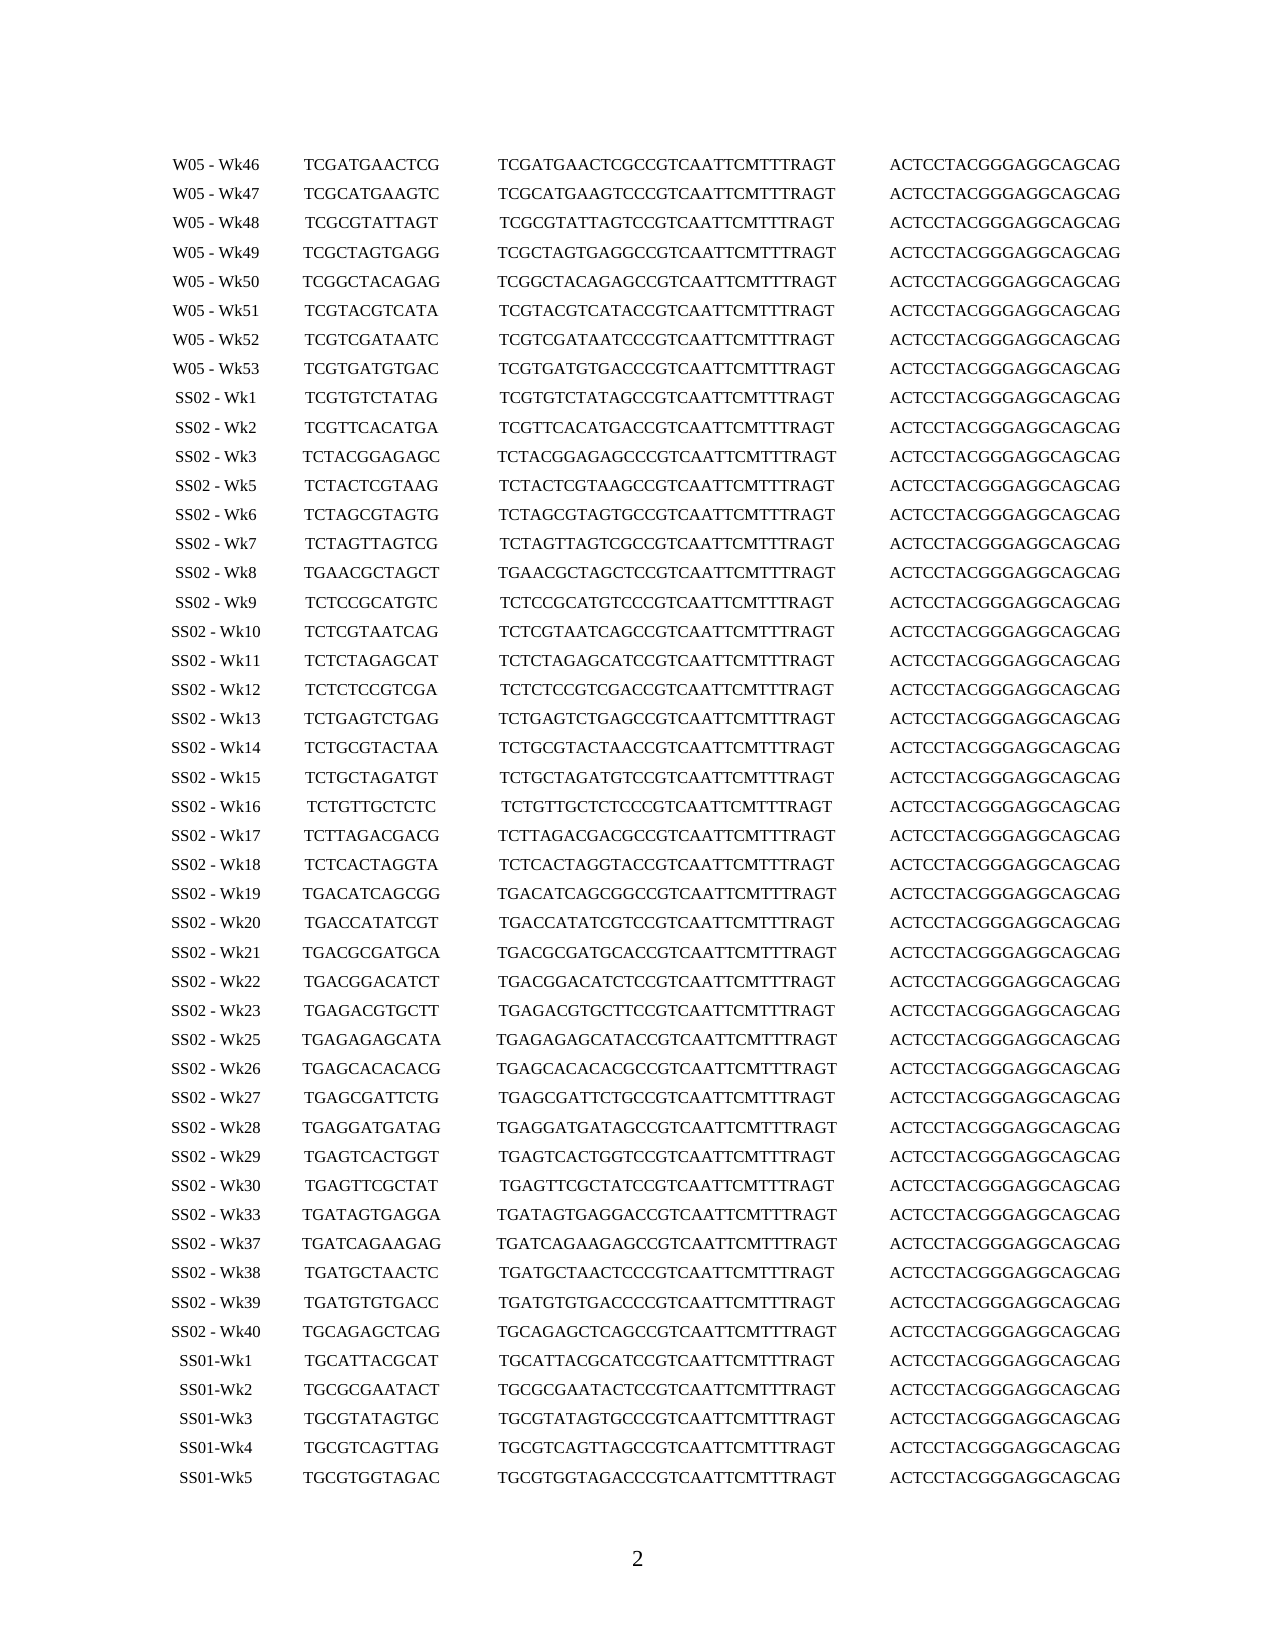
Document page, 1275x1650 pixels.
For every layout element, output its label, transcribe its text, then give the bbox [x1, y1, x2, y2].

table_cell TGAGCACACACG [283, 1054, 460, 1083]
table_cell TGAGACGTGCTTCCGTCAATTCMTTTRAGT [460, 996, 873, 1025]
table_cell ACTCCTACGGGAGGCAGCAG [874, 1054, 1136, 1083]
table_cell TCTACTCGTAAGCCGTCAATTCMTTTRAGT [460, 471, 873, 500]
table_cell SS02 - Wk14 [149, 733, 283, 762]
table_cell ACTCCTACGGGAGGCAGCAG [874, 879, 1136, 908]
table_cell TCTTAGACGACG [283, 821, 460, 850]
table_cell SS02 - Wk28 [149, 1113, 283, 1142]
table_cell TGCATTACGCATCCGTCAATTCMTTTRAGT [460, 1346, 873, 1375]
table_cell TGAGCGATTCTGCCGTCAATTCMTTTRAGT [460, 1083, 873, 1112]
table_cell ACTCCTACGGGAGGCAGCAG [874, 938, 1136, 967]
table_cell ACTCCTACGGGAGGCAGCAG [874, 354, 1136, 383]
table_cell SS01-Wk2 [149, 1375, 283, 1404]
table_cell TCGCTAGTGAGG [283, 238, 460, 267]
table_cell TGAGTTCGCTATCCGTCAATTCMTTTRAGT [460, 1171, 873, 1200]
table_cell ACTCCTACGGGAGGCAGCAG [874, 1404, 1136, 1433]
table_cell TCGTCGATAATCCCGTCAATTCMTTTRAGT [460, 325, 873, 354]
table_cell ACTCCTACGGGAGGCAGCAG [874, 1113, 1136, 1142]
table_cell ACTCCTACGGGAGGCAGCAG [874, 675, 1136, 704]
table_cell SS01-Wk5 [149, 1463, 283, 1492]
table_cell TCTACGGAGAGCCCGTCAATTCMTTTRAGT [460, 442, 873, 471]
table_cell SS01-Wk4 [149, 1433, 283, 1462]
table_cell SS02 - Wk23 [149, 996, 283, 1025]
table_cell TGAGCGATTCTG [283, 1083, 460, 1112]
table_cell SS02 - Wk6 [149, 500, 283, 529]
table_cell TCGTGTCTATAGCCGTCAATTCMTTTRAGT [460, 383, 873, 412]
table_cell TCTGCTAGATGT [283, 763, 460, 792]
table_cell TGAGGATGATAG [283, 1113, 460, 1142]
table_cell ACTCCTACGGGAGGCAGCAG [874, 442, 1136, 471]
table_cell SS02 - Wk33 [149, 1200, 283, 1229]
table_cell TGACGGACATCTCCGTCAATTCMTTTRAGT [460, 967, 873, 996]
table_cell SS02 - Wk27 [149, 1083, 283, 1112]
table_cell W05 - Wk49 [149, 238, 283, 267]
table_cell SS02 - Wk37 [149, 1229, 283, 1258]
table_cell SS02 - Wk21 [149, 938, 283, 967]
table_cell TCTCGTAATCAGCCGTCAATTCMTTTRAGT [460, 617, 873, 646]
table_cell W05 - Wk51 [149, 296, 283, 325]
table_cell ACTCCTACGGGAGGCAGCAG [874, 821, 1136, 850]
table_cell TGATGCTAACTC [283, 1258, 460, 1287]
table_cell ACTCCTACGGGAGGCAGCAG [874, 908, 1136, 937]
table_cell ACTCCTACGGGAGGCAGCAG [874, 1171, 1136, 1200]
table_cell TCTACTCGTAAG [283, 471, 460, 500]
table_cell TGATGTGTGACC [283, 1288, 460, 1317]
table_cell TGAGGATGATAGCCGTCAATTCMTTTRAGT [460, 1113, 873, 1142]
table_cell SS02 - Wk8 [149, 558, 283, 587]
table_cell ACTCCTACGGGAGGCAGCAG [874, 1142, 1136, 1171]
table_cell TCTACGGAGAGC [283, 442, 460, 471]
table_cell ACTCCTACGGGAGGCAGCAG [874, 529, 1136, 558]
table_cell SS02 - Wk20 [149, 908, 283, 937]
table_cell TCGTTCACATGA [283, 413, 460, 442]
table_cell SS02 - Wk30 [149, 1171, 283, 1200]
table_cell TCTGTTGCTCTC [283, 792, 460, 821]
table_cell ACTCCTACGGGAGGCAGCAG [874, 1025, 1136, 1054]
table_cell ACTCCTACGGGAGGCAGCAG [874, 763, 1136, 792]
table_cell SS02 - Wk3 [149, 442, 283, 471]
table_cell TGAGTCACTGGT [283, 1142, 460, 1171]
table_cell TGACGCGATGCACCGTCAATTCMTTTRAGT [460, 938, 873, 967]
table_cell TGCGCGAATACTCCGTCAATTCMTTTRAGT [460, 1375, 873, 1404]
table_cell TCTGAGTCTGAG [283, 704, 460, 733]
table_cell SS02 - Wk12 [149, 675, 283, 704]
table_cell TGACATCAGCGG [283, 879, 460, 908]
table_cell ACTCCTACGGGAGGCAGCAG [874, 1258, 1136, 1287]
table_cell ACTCCTACGGGAGGCAGCAG [874, 238, 1136, 267]
table_cell SS02 - Wk16 [149, 792, 283, 821]
table_cell SS02 - Wk29 [149, 1142, 283, 1171]
table_cell ACTCCTACGGGAGGCAGCAG [874, 646, 1136, 675]
table_cell ACTCCTACGGGAGGCAGCAG [874, 996, 1136, 1025]
table_cell ACTCCTACGGGAGGCAGCAG [874, 413, 1136, 442]
table_cell TCGGCTACAGAG [283, 267, 460, 296]
table_cell SS02 - Wk7 [149, 529, 283, 558]
table_cell W05 - Wk53 [149, 354, 283, 383]
table_cell SS02 - Wk10 [149, 617, 283, 646]
table_cell TGATGTGTGACCCCGTCAATTCMTTTRAGT [460, 1288, 873, 1317]
table_cell TGCATTACGCAT [283, 1346, 460, 1375]
table_cell SS02 - Wk9 [149, 588, 283, 617]
table_cell ACTCCTACGGGAGGCAGCAG [874, 1317, 1136, 1346]
table_cell TGATAGTGAGGACCGTCAATTCMTTTRAGT [460, 1200, 873, 1229]
table_cell ACTCCTACGGGAGGCAGCAG [874, 208, 1136, 237]
table_cell TGACCATATCGTCCGTCAATTCMTTTRAGT [460, 908, 873, 937]
table_cell TGCGTATAGTGCCCGTCAATTCMTTTRAGT [460, 1404, 873, 1433]
table_cell TCGGCTACAGAGCCGTCAATTCMTTTRAGT [460, 267, 873, 296]
table_cell SS02 - Wk1 [149, 383, 283, 412]
table_cell TGACATCAGCGGCCGTCAATTCMTTTRAGT [460, 879, 873, 908]
table_cell TCTCACTAGGTA [283, 850, 460, 879]
table_cell TCGTACGTCATA [283, 296, 460, 325]
table_cell SS02 - Wk11 [149, 646, 283, 675]
table_cell TGAGCACACACGCCGTCAATTCMTTTRAGT [460, 1054, 873, 1083]
table_cell ACTCCTACGGGAGGCAGCAG [874, 1346, 1136, 1375]
table_cell SS02 - Wk5 [149, 471, 283, 500]
table_cell SS02 - Wk25 [149, 1025, 283, 1054]
table_cell ACTCCTACGGGAGGCAGCAG [874, 704, 1136, 733]
table_cell TCGCTAGTGAGGCCGTCAATTCMTTTRAGT [460, 238, 873, 267]
table_cell ACTCCTACGGGAGGCAGCAG [874, 1229, 1136, 1258]
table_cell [874, 1463, 1136, 1492]
table_cell ACTCCTACGGGAGGCAGCAG [874, 588, 1136, 617]
table_cell SS02 - Wk17 [149, 821, 283, 850]
table_cell TGCGTATAGTGC [283, 1404, 460, 1433]
table_cell TCTGCGTACTAACCGTCAATTCMTTTRAGT [460, 733, 873, 762]
table_cell TCTCTCCGTCGA [283, 675, 460, 704]
table_cell TGATAGTGAGGA [283, 1200, 460, 1229]
table_cell TGATGCTAACTCCCGTCAATTCMTTTRAGT [460, 1258, 873, 1287]
table_cell W05 - Wk50 [149, 267, 283, 296]
table_cell TCTGAGTCTGAGCCGTCAATTCMTTTRAGT [460, 704, 873, 733]
table_cell ACTCCTACGGGAGGCAGCAG [874, 792, 1136, 821]
table_cell W05 - Wk52 [149, 325, 283, 354]
table_cell ACTCCTACGGGAGGCAGCAG [874, 1083, 1136, 1112]
table_cell TCTCCGCATGTC [283, 588, 460, 617]
table_cell TGACGCGATGCA [283, 938, 460, 967]
table_cell SS02 - Wk2 [149, 413, 283, 442]
table_cell TCGTGATGTGAC [283, 354, 460, 383]
table_cell SS02 - Wk13 [149, 704, 283, 733]
table_cell ACTCCTACGGGAGGCAGCAG [874, 558, 1136, 587]
table_cell TGATCAGAAGAGCCGTCAATTCMTTTRAGT [460, 1229, 873, 1258]
table_cell TGACGGACATCT [283, 967, 460, 996]
table_cell TCTAGCGTAGTG [283, 500, 460, 529]
table_cell TCTTAGACGACGCCGTCAATTCMTTTRAGT [460, 821, 873, 850]
table_cell ACTCCTACGGGAGGCAGCAG [874, 733, 1136, 762]
table_cell SS02 - Wk18 [149, 850, 283, 879]
table_cell TCGCATGAAGTC [283, 179, 460, 208]
table_cell TCGTACGTCATACCGTCAATTCMTTTRAGT [460, 296, 873, 325]
table_cell ACTCCTACGGGAGGCAGCAG [874, 1433, 1136, 1462]
table_cell TCGCATGAAGTCCCGTCAATTCMTTTRAGT [460, 179, 873, 208]
table_cell TCGTGATGTGACCCGTCAATTCMTTTRAGT [460, 354, 873, 383]
table_cell W05 - Wk46 [149, 150, 283, 179]
table_cell W05 - Wk48 [149, 208, 283, 237]
table_cell TGCAGAGCTCAG [283, 1317, 460, 1346]
table_cell TCTGTTGCTCTCCCGTCAATTCMTTTRAGT [460, 792, 873, 821]
table_cell ACTCCTACGGGAGGCAGCAG [874, 500, 1136, 529]
table_cell ACTCCTACGGGAGGCAGCAG [874, 325, 1136, 354]
table_cell TCGTCGATAATC [283, 325, 460, 354]
table_cell TCGATGAACTCG [283, 150, 460, 179]
table_cell SS01-Wk1 [149, 1346, 283, 1375]
table_cell TGCGTCAGTTAGCCGTCAATTCMTTTRAGT [460, 1433, 873, 1462]
table_cell SS02 - Wk22 [149, 967, 283, 996]
table_cell TGAACGCTAGCTCCGTCAATTCMTTTRAGT [460, 558, 873, 587]
table_cell SS02 - Wk39 [149, 1288, 283, 1317]
table_cell TCTCGTAATCAG [283, 617, 460, 646]
table_cell SS02 - Wk19 [149, 879, 283, 908]
table_cell TGCGTGGTAGACCCGTCAATTCMTTTRAGT [460, 1463, 873, 1492]
table_cell TCTAGTTAGTCGCCGTCAATTCMTTTRAGT [460, 529, 873, 558]
table_cell ACTCCTACGGGAGGCAGCAG [874, 850, 1136, 879]
table_cell TCTAGCGTAGTGCCGTCAATTCMTTTRAGT [460, 500, 873, 529]
table_cell TCGCGTATTAGTCCGTCAATTCMTTTRAGT [460, 208, 873, 237]
table_cell ACTCCTACGGGAGGCAGCAG [874, 296, 1136, 325]
table_cell ACTCCTACGGGAGGCAGCAG [874, 383, 1136, 412]
table_cell TGAGTCACTGGTCCGTCAATTCMTTTRAGT [460, 1142, 873, 1171]
table_cell ACTCCTACGGGAGGCAGCAG [874, 179, 1136, 208]
table_cell SS02 - Wk40 [149, 1317, 283, 1346]
table_cell TCGTGTCTATAG [283, 383, 460, 412]
table_cell SS02 - Wk38 [149, 1258, 283, 1287]
table_cell TCTGCTAGATGTCCGTCAATTCMTTTRAGT [460, 763, 873, 792]
table_cell TGAGACGTGCTT [283, 996, 460, 1025]
table_cell TCGCGTATTAGT [283, 208, 460, 237]
table_cell TGCAGAGCTCAGCCGTCAATTCMTTTRAGT [460, 1317, 873, 1346]
table_cell ACTCCTACGGGAGGCAGCAG [874, 617, 1136, 646]
table_cell TCTCCGCATGTCCCGTCAATTCMTTTRAGT [460, 588, 873, 617]
table_cell ACTCCTACGGGAGGCAGCAG [874, 267, 1136, 296]
table_cell TGAACGCTAGCT [283, 558, 460, 587]
table_cell TCTCACTAGGTACCGTCAATTCMTTTRAGT [460, 850, 873, 879]
table_cell TGCGTCAGTTAG [283, 1433, 460, 1462]
table_cell TGAGAGAGCATA [283, 1025, 460, 1054]
table_cell TCGTTCACATGACCGTCAATTCMTTTRAGT [460, 413, 873, 442]
table_cell ACTCCTACGGGAGGCAGCAG [874, 471, 1136, 500]
table_cell SS02 - Wk15 [149, 763, 283, 792]
table_cell ACTCCTACGGGAGGCAGCAG [874, 1200, 1136, 1229]
table_cell TCGATGAACTCGCCGTCAATTCMTTTRAGT [460, 150, 873, 179]
table_cell TCTGCGTACTAA [283, 733, 460, 762]
table_cell TGAGTTCGCTAT [283, 1171, 460, 1200]
table_cell TGCGTGGTAGAC [283, 1463, 460, 1492]
table_cell TCTCTCCGTCGACCGTCAATTCMTTTRAGT [460, 675, 873, 704]
table_cell SS01-Wk3 [149, 1404, 283, 1433]
table_cell TGAGAGAGCATACCGTCAATTCMTTTRAGT [460, 1025, 873, 1054]
table_cell TCTCTAGAGCATCCGTCAATTCMTTTRAGT [460, 646, 873, 675]
table_cell W05 - Wk47 [149, 179, 283, 208]
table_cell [874, 150, 1136, 179]
table_cell ACTCCTACGGGAGGCAGCAG [874, 1375, 1136, 1404]
table_cell TGCGCGAATACT [283, 1375, 460, 1404]
table_cell TCTCTAGAGCAT [283, 646, 460, 675]
table_cell ACTCCTACGGGAGGCAGCAG [874, 967, 1136, 996]
table_cell TCTAGTTAGTCG [283, 529, 460, 558]
table_cell SS02 - Wk26 [149, 1054, 283, 1083]
table_cell TGATCAGAAGAG [283, 1229, 460, 1258]
table_cell ACTCCTACGGGAGGCAGCAG [874, 1288, 1136, 1317]
table_cell TGACCATATCGT [283, 908, 460, 937]
